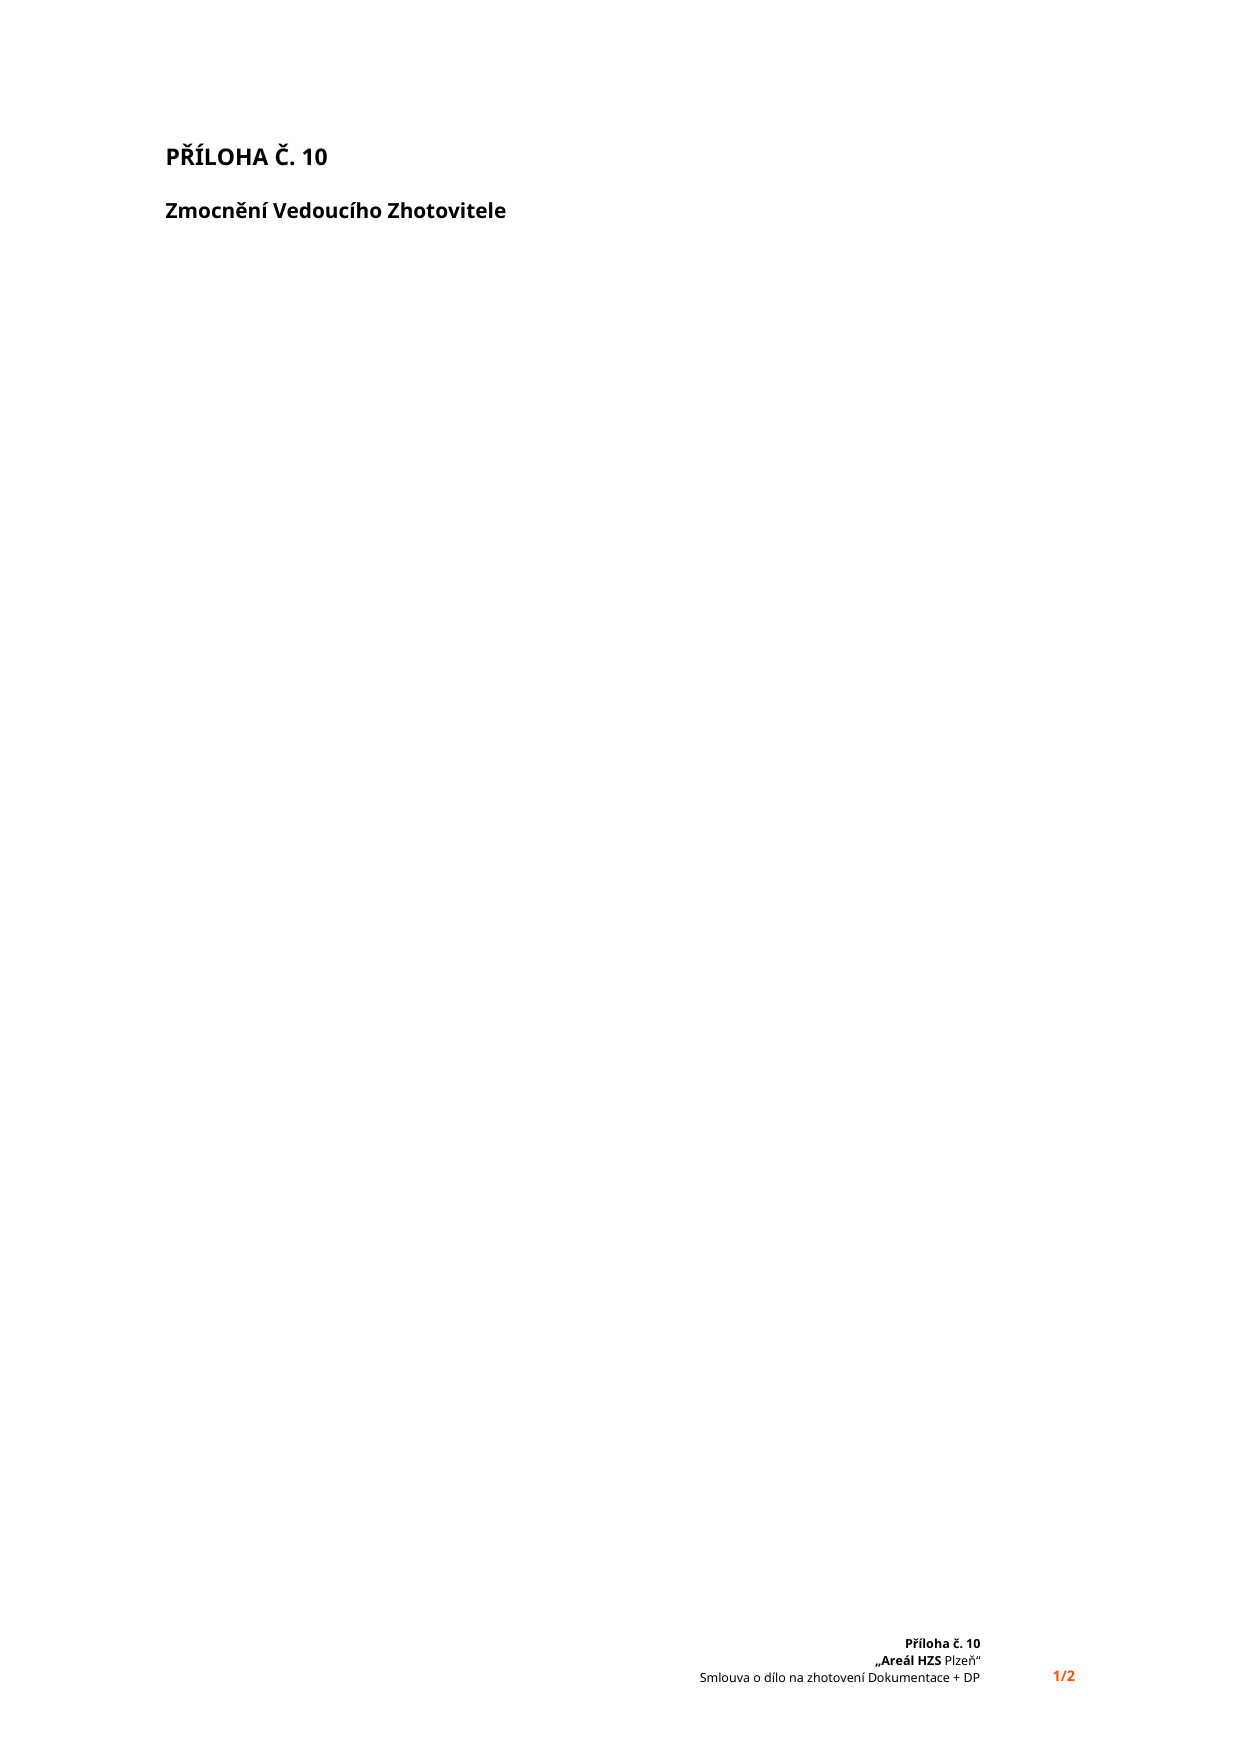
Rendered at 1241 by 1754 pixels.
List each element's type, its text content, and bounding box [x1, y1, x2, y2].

text Zmocnění Vedoucího Zhotovitele [165, 197, 1075, 225]
text Příloha č. 10 [165, 141, 1075, 173]
